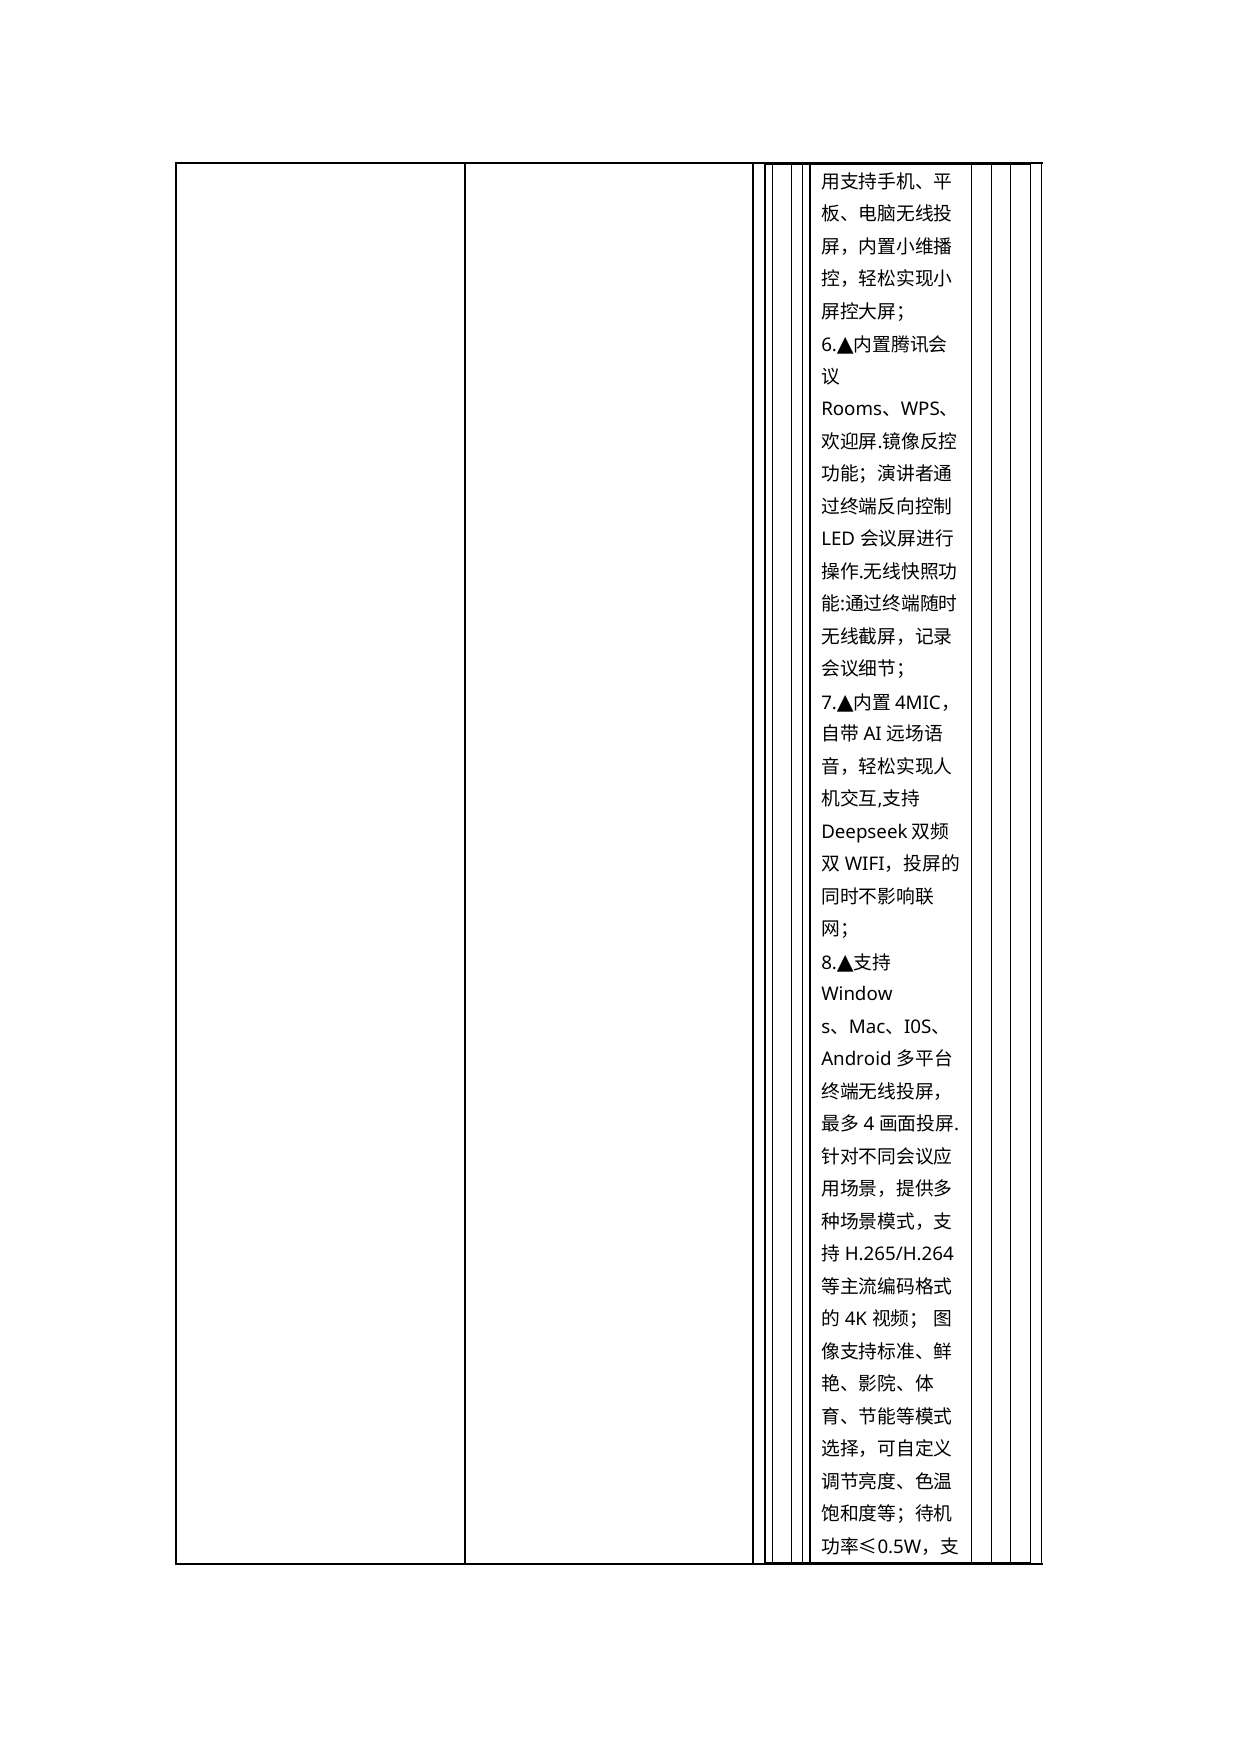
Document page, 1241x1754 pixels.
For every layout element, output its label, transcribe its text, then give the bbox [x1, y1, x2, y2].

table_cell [792, 165, 802, 1562]
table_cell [754, 164, 764, 1563]
table_cell [466, 164, 752, 1563]
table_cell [773, 165, 791, 1562]
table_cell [811, 165, 971, 1562]
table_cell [1011, 165, 1030, 1562]
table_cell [972, 165, 991, 1562]
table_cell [992, 165, 1010, 1562]
table_cell 1 [177, 164, 464, 1563]
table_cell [1031, 164, 1041, 1563]
